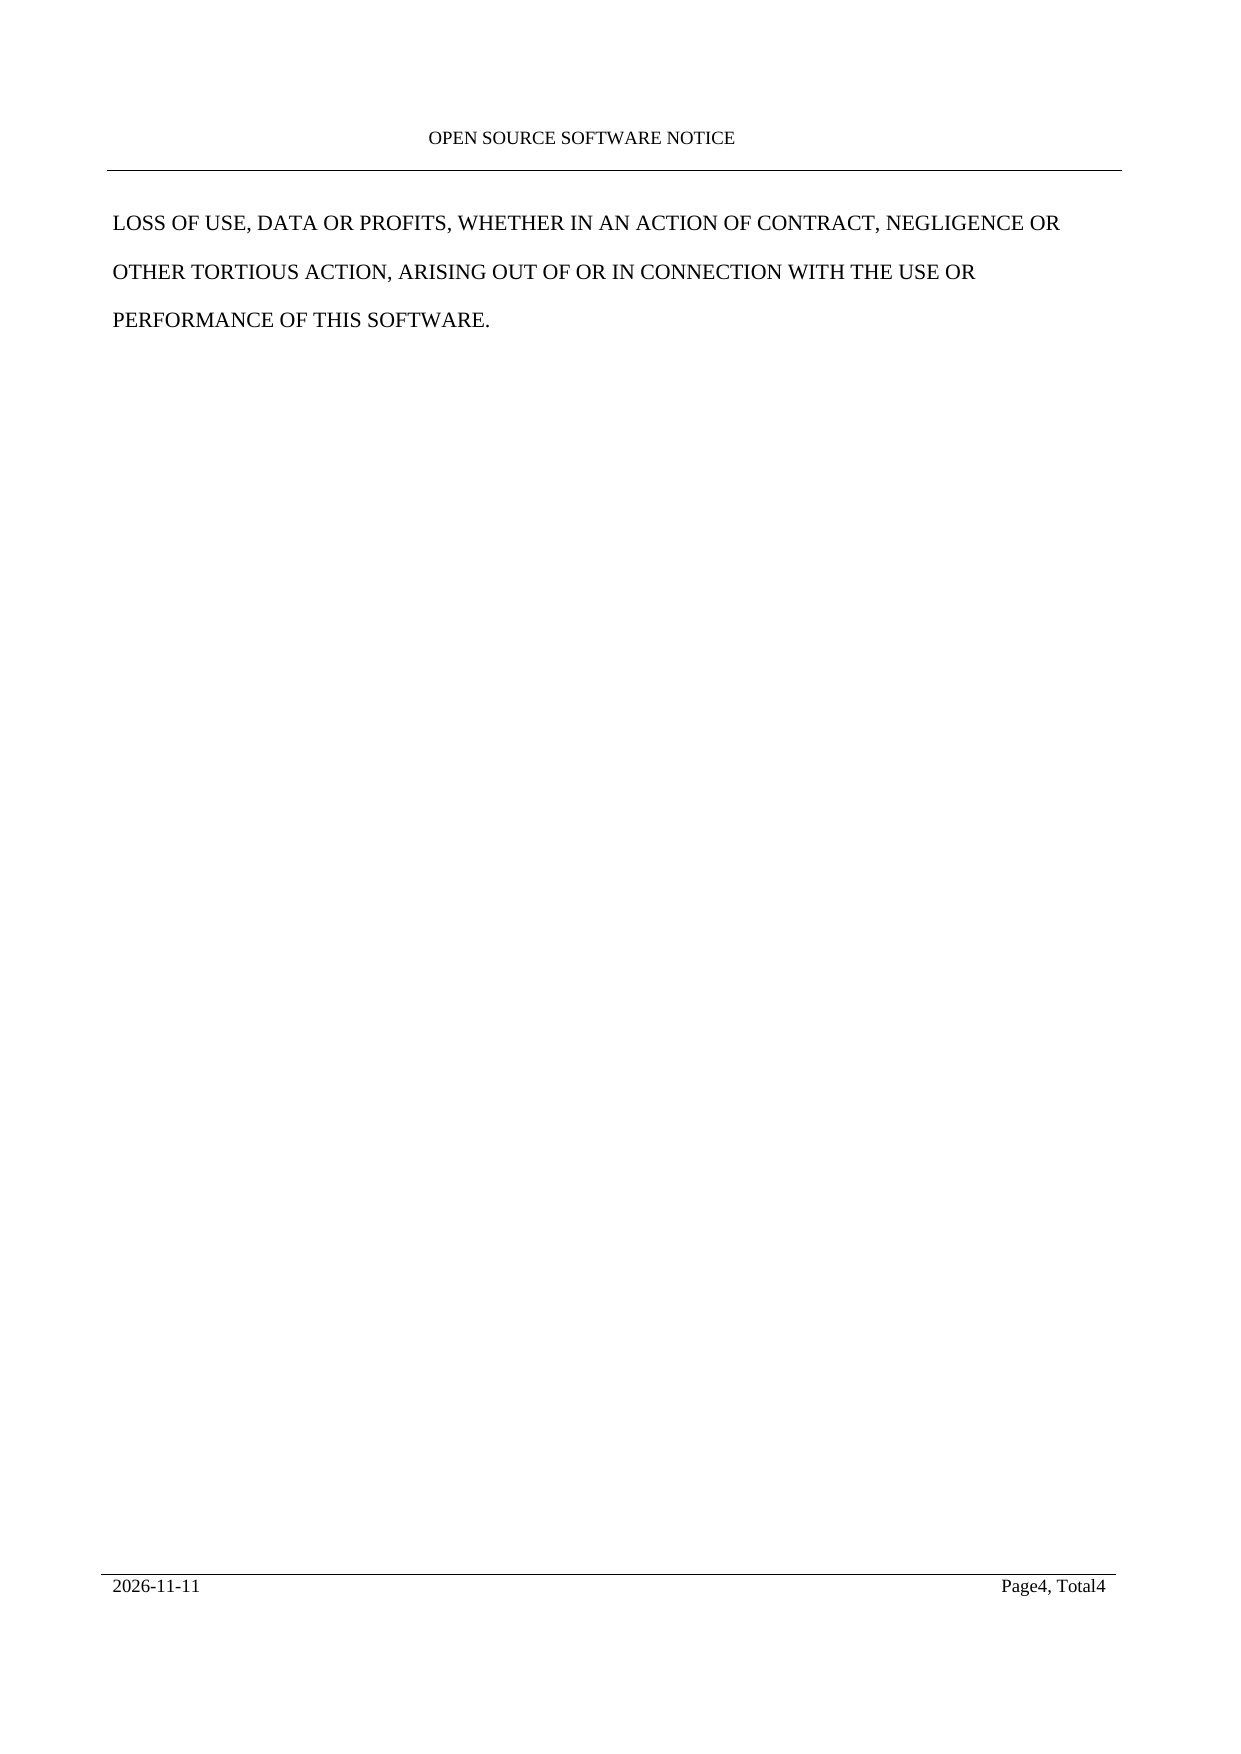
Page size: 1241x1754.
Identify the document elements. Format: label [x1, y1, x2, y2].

text [112, 206, 1128, 385]
